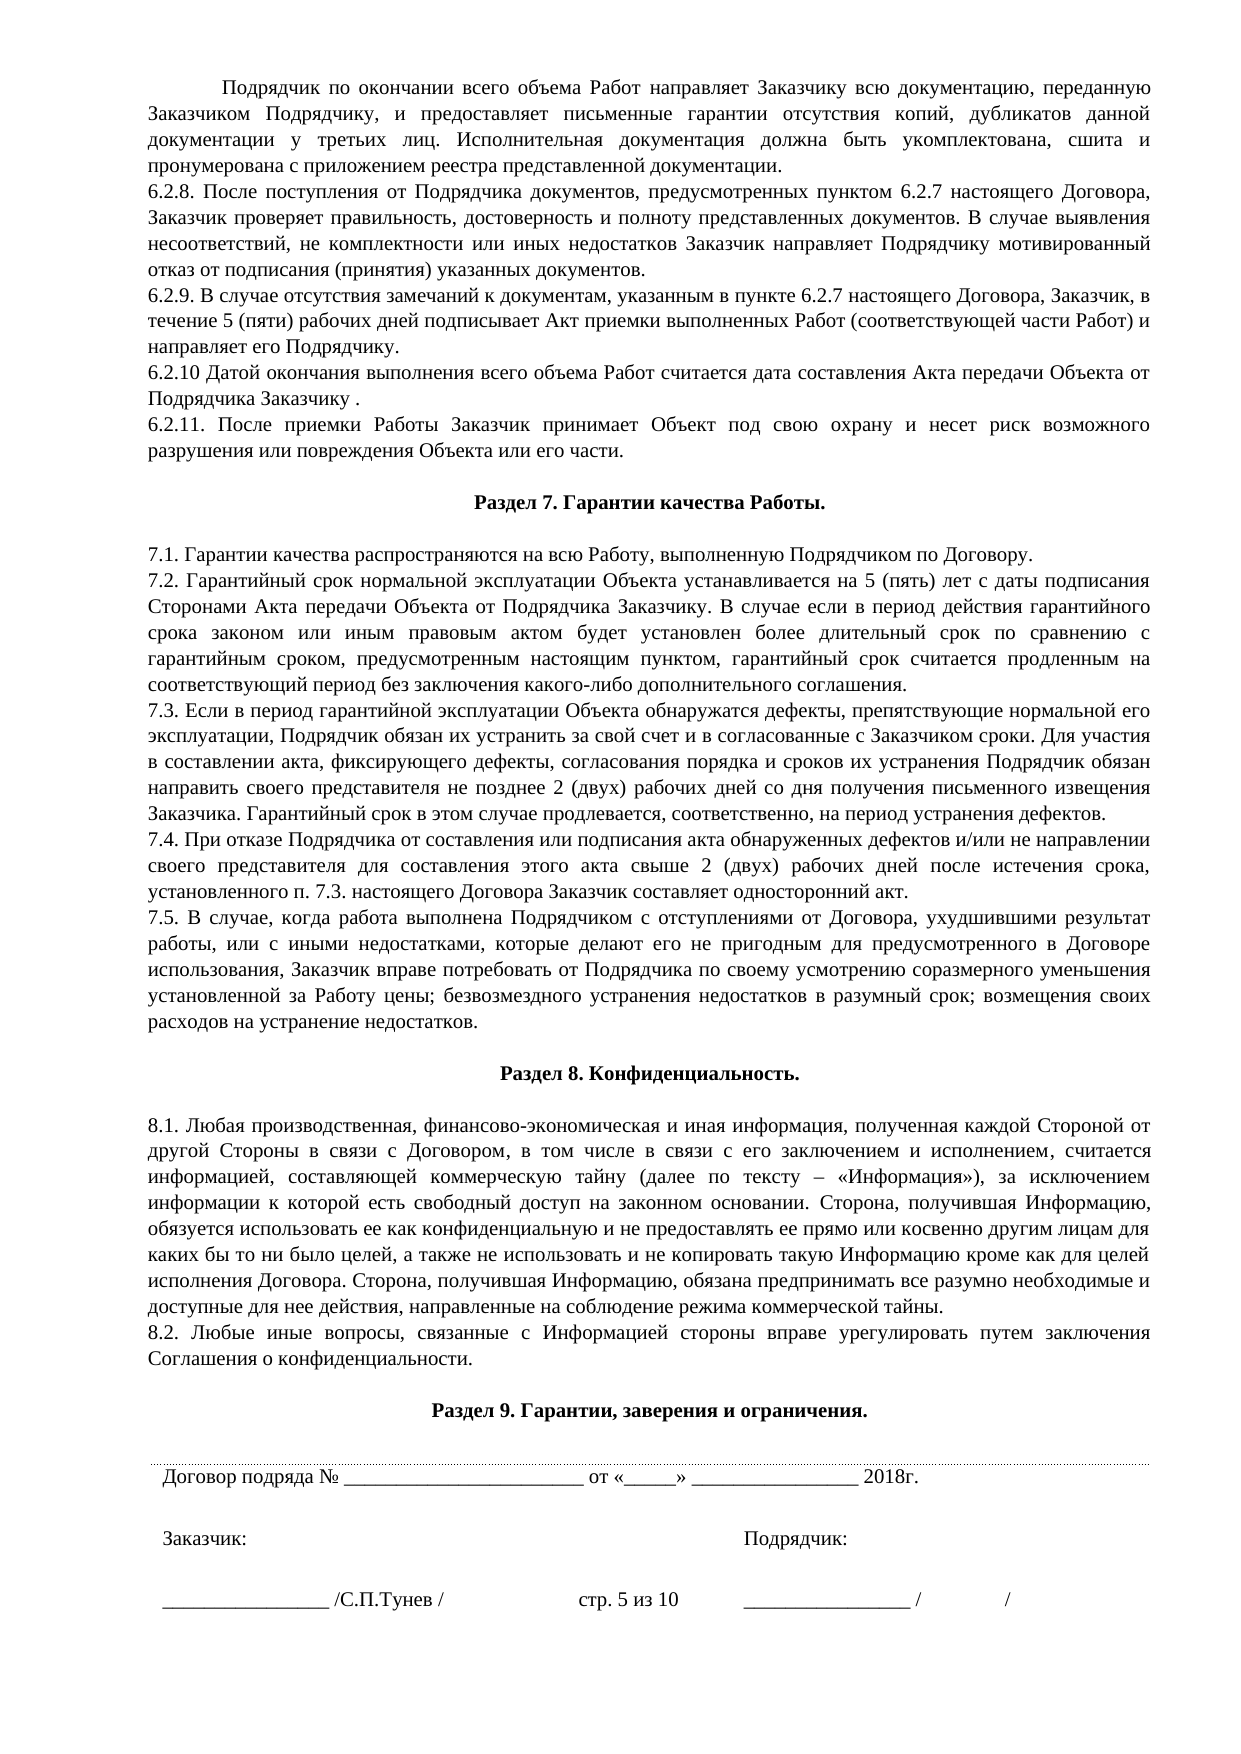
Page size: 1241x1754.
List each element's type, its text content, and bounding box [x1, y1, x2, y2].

text 8.1. Любая производственная, финансово-экономическая и иная информация, полученная каждой Стороной от другой Стороны в связи с Договором, в том числе в связи с его заключением и исполнением, считается информацией, составляющей коммерческую тайну (далее по тексту – «Информация»), за исключением информации к которой есть свободный доступ на законном основании. Сторона, получившая Информацию, обязуется использовать ее как конфиденциальную и не предоставлять ее прямо или косвенно другим лицам для каких бы то ни было целей, а также не использовать и не копировать такую Информацию кроме как для целей исполнения Договора. Сторона, получившая Информацию, обязана предпринимать все разумно необходимые и доступные для нее действия, направленные на соблюдение режима коммерческой тайны. [148, 1112, 1152, 1318]
text Раздел 9. Гарантии, заверения и ограничения. [148, 1398, 1152, 1422]
text 7.1. Гарантии качества распространяются на всю Работу, выполненную Подрядчиком по Договору. [148, 542, 1152, 566]
text 7.5. В случае, когда работа выполнена Подрядчиком с отступлениями от Договора, ухудшившими результат работы, или с иными недостатками, которые делают его не пригодным для предусмотренного в Договоре использования, Заказчик вправе потребовать от Подрядчика по своему усмотрению соразмерного уменьшения установленной за Работу цены; безвозмездного устранения недостатков в разумный срок; возмещения своих расходов на устранение недостатков. [148, 905, 1152, 1033]
text 7.3. Если в период гарантийной эксплуатации Объекта обнаружатся дефекты, препятствующие нормальной его эксплуатации, Подрядчик обязан их устранить за свой счет и в согласованные с Заказчиком сроки. Для участия в составлении акта, фиксирующего дефекты, согласования порядка и сроков их устранения Подрядчик обязан направить своего представителя не позднее 2 (двух) рабочих дней со дня получения письменного извещения Заказчика. Гарантийный срок в этом случае продлевается, соответственно, на период устранения дефектов. [148, 697, 1152, 825]
text 7.2. Гарантийный срок нормальной эксплуатации Объекта устанавливается на 5 (пять) лет с даты подписания Сторонами Акта передачи Объекта от Подрядчика Заказчику. В случае если в период действия гарантийного срока законом или иным правовым актом будет установлен более длительный срок по сравнению с гарантийным сроком, предусмотренным настоящим пунктом, гарантийный срок считается продленным на соответствующий период без заключения какого-либо дополнительного соглашения. [148, 568, 1152, 696]
text Раздел 8. Конфиденциальность. [148, 1061, 1152, 1085]
text 6.2.10 Датой окончания выполнения всего объема Работ считается дата составления Акта передачи Объекта от Подрядчика Заказчику . [148, 360, 1152, 410]
text 6.2.11. После приемки Работы Заказчик принимает Объект под свою охрану и несет риск возможного разрушения или повреждения Объекта или его части. [148, 412, 1152, 462]
text 6.2.8. После поступления от Подрядчика документов, предусмотренных пунктом 6.2.7 настоящего Договора, Заказчик проверяет правильность, достоверность и полноту представленных документов. В случае выявления несоответствий, не комплектности или иных недостатков Заказчик направляет Подрядчику мотивированный отказ от подписания (принятия) указанных документов. [148, 179, 1152, 281]
text 8.2. Любые иные вопросы, связанные с Информацией стороны вправе урегулировать путем заключения Соглашения о конфиденциальности. [148, 1320, 1152, 1370]
text 7.4. При отказе Подрядчика от составления или подписания акта обнаруженных дефектов и/или не направлении своего представителя для составления этого акта свыше 2 (двух) рабочих дней после истечения срока, установленного п. 7.3. настоящего Договора Заказчик составляет односторонний акт. [148, 827, 1152, 903]
text Раздел 7. Гарантии качества Работы. [148, 490, 1152, 514]
text Подрядчик по окончании всего объема Работ направляет Заказчику всю документацию, переданную Заказчиком Подрядчику, и предоставляет письменные гарантии отсутствия копий, дубликатов данной документации у третьих лиц. Исполнительная документация должна быть укомплектована, сшита и пронумерована с приложением реестра представленной документации. [148, 75, 1152, 177]
text 6.2.9. В случае отсутствия замечаний к документам, указанным в пункте 6.2.7 настоящего Договора, Заказчик, в течение 5 (пяти) рабочих дней подписывает Акт приемки выполненных Работ (соответствующей части Работ) и направляет его Подрядчику. [148, 282, 1152, 358]
